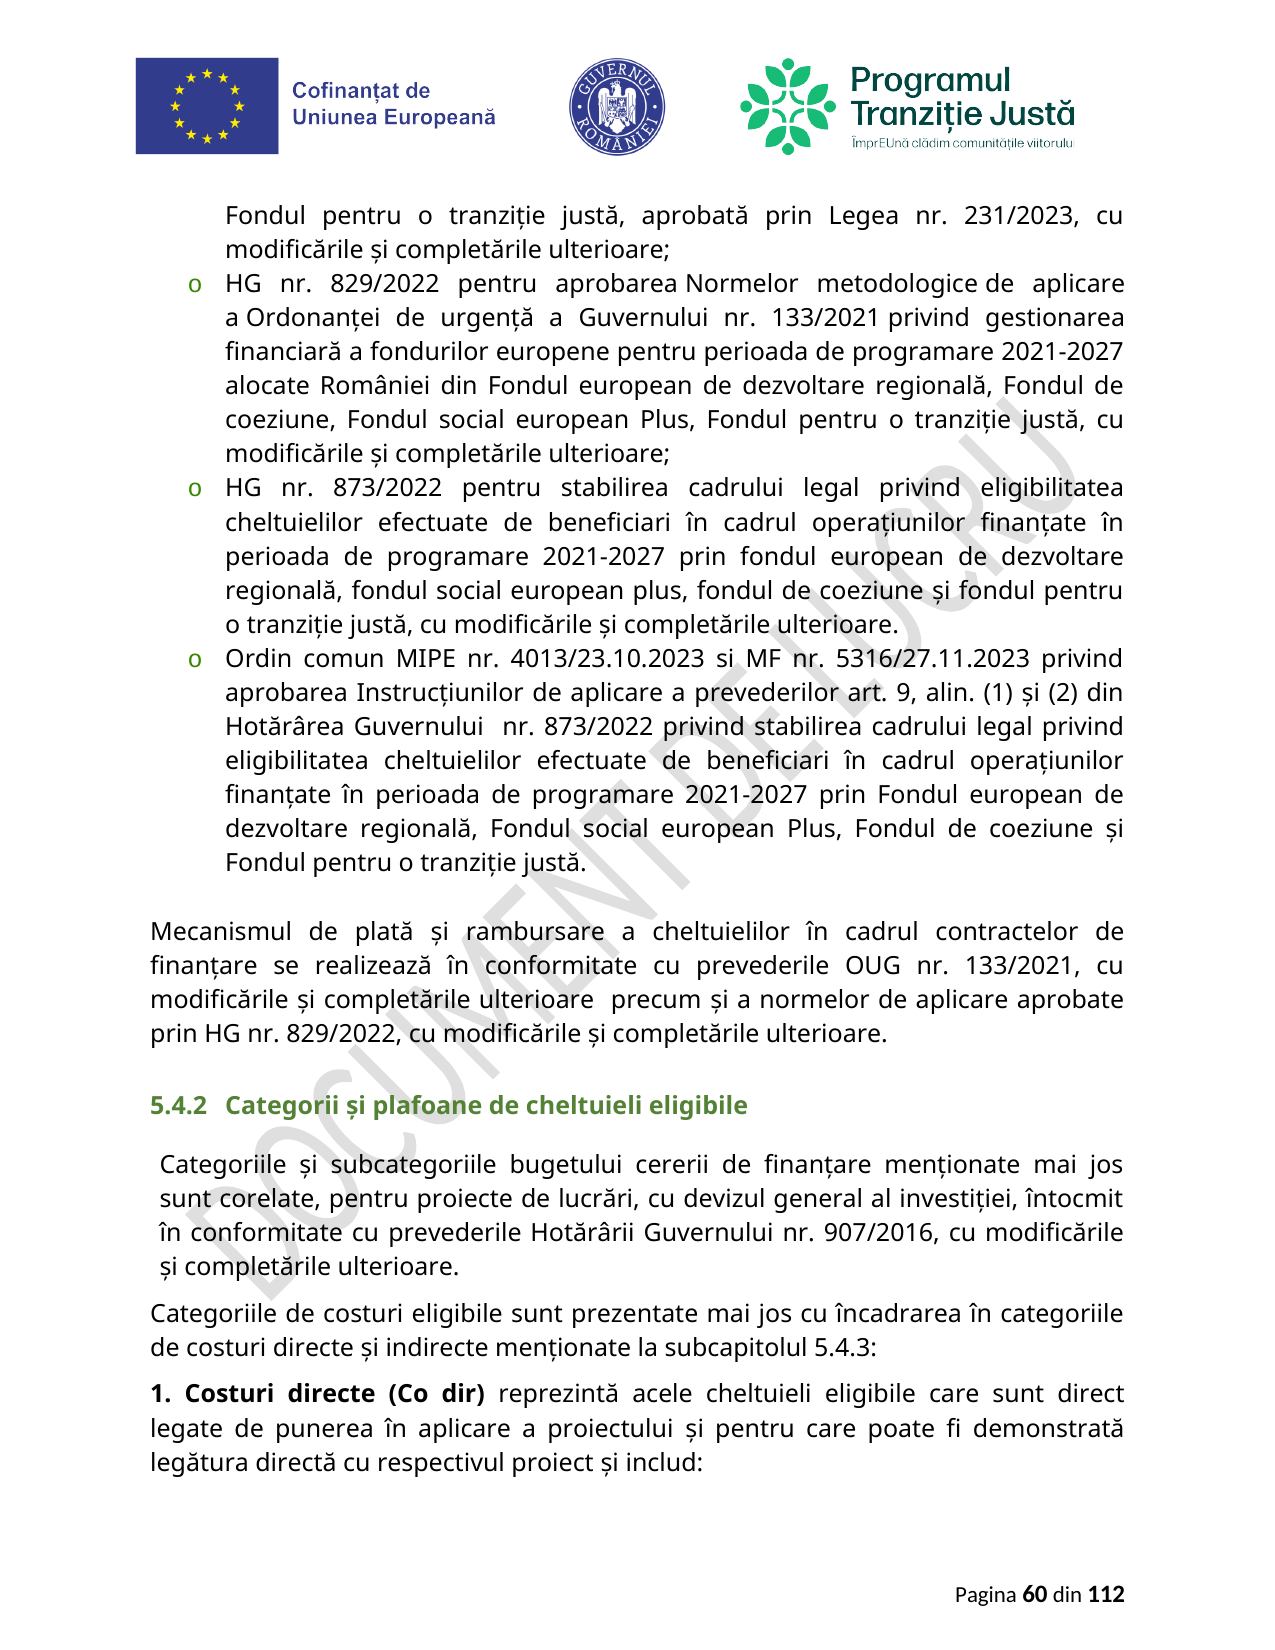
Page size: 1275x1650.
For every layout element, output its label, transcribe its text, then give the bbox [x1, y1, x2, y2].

list HG nr. 873/2022 pentru stabilirea cadrului legal privind eligibilitatea cheltuielilor efectuate de beneficiari în cadrul operațiunilor finanțate în perioada de programare 2021-2027 prin fondul european de dezvoltare regională, fondul social european plus, fondul de coeziune și fondul pentru o tranziție justă, cu modificările și completările ulterioare. [187, 470, 1125, 641]
text Categoriile și subcategoriile bugetului cererii de finanțare menționate mai jos sunt corelate, pentru proiecte de lucrări, cu devizul general al investiției, întocmit în conformitate cu prevederile Hotărârii Guvernului nr. 907/2016, cu modificările și completările ulterioare. [159, 1147, 1125, 1283]
text Mecanismul de plată şi rambursare a cheltuielilor în cadrul contractelor de finanțare se realizează în conformitate cu prevederile OUG nr. 133/2021, cu modificările și completările ulterioare precum şi a normelor de aplicare aprobate prin HG nr. 829/2022, cu modificările și completările ulterioare. [150, 913, 1125, 1049]
subtitle Categorii și plafoane de cheltuieli eligibile [150, 1088, 1125, 1122]
text Categoriile de costuri eligibile sunt prezentate mai jos cu încadrarea în categoriile de costuri directe și indirecte menționate la subcapitolul 5.4.3: [150, 1296, 1125, 1364]
list HG nr. 829/2022 pentru aprobarea Normelor metodologice de aplicare a Ordonanței de urgență a Guvernului nr. 133/2021 privind gestionarea financiară a fondurilor europene pentru perioada de programare 2021-2027 alocate României din Fondul european de dezvoltare regională, Fondul de coeziune, Fondul social european Plus, Fondul pentru o tranziție justă, cu modificările și completările ulterioare; [187, 265, 1125, 470]
list Ordin comun MIPE nr. 4013/23.10.2023 si MF nr. 5316/27.11.2023 privind aprobarea Instrucțiunilor de aplicare a prevederilor art. 9, alin. (1) și (2) din Hotărârea Guvernului nr. 873/2022 privind stabilirea cadrului legal privind eligibilitatea cheltuielilor efectuate de beneficiari în cadrul operațiunilor finanțate în perioada de programare 2021-2027 prin Fondul european de dezvoltare regională, Fondul social european Plus, Fondul de coeziune și Fondul pentru o tranziție justă. [187, 641, 1125, 879]
text 1. Costuri directe (Co dir) reprezintă acele cheltuieli eligibile care sunt direct legate de punerea în aplicare a proiectului şi pentru care poate fi demonstrată legătura directă cu respectivul proiect și includ: [150, 1376, 1125, 1478]
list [187, 197, 1125, 265]
